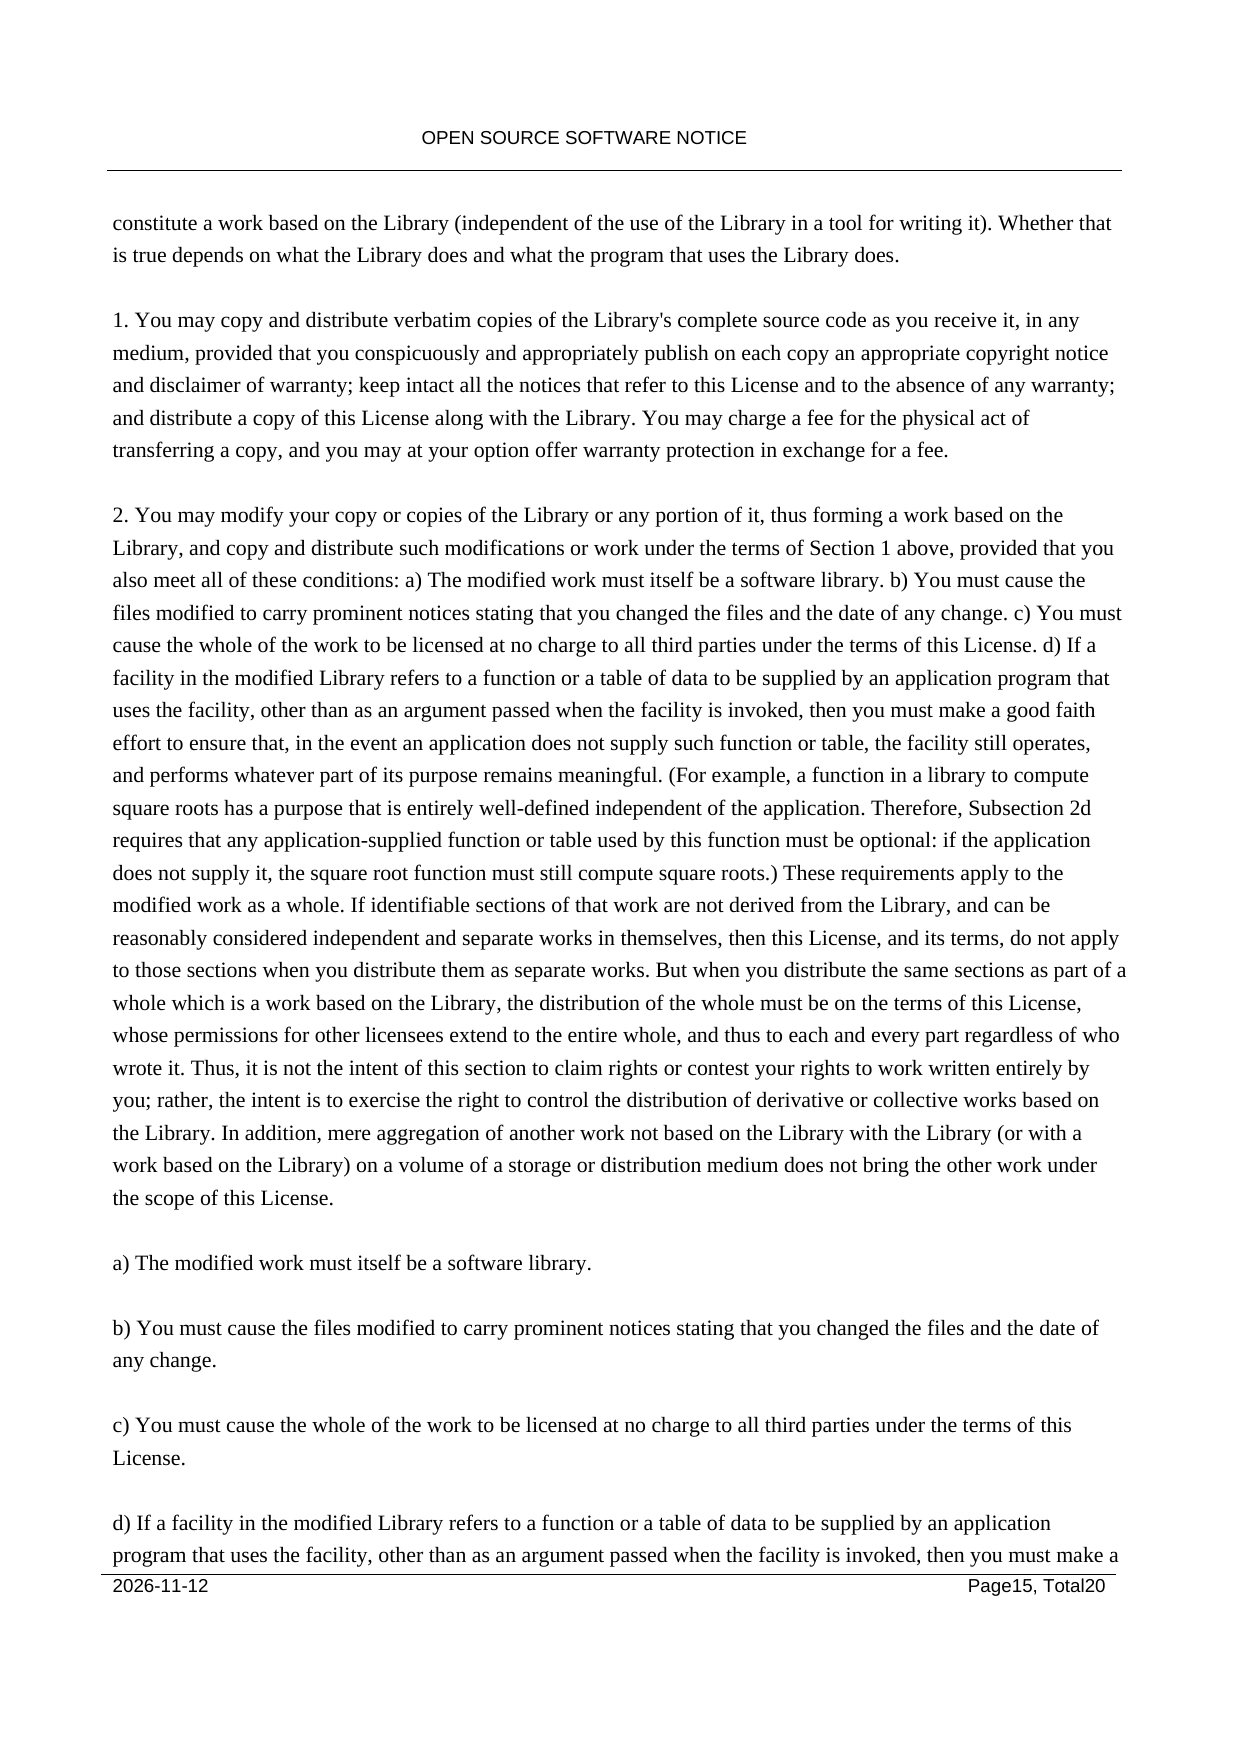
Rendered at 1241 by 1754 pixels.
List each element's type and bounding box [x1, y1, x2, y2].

text [112, 206, 1128, 1571]
